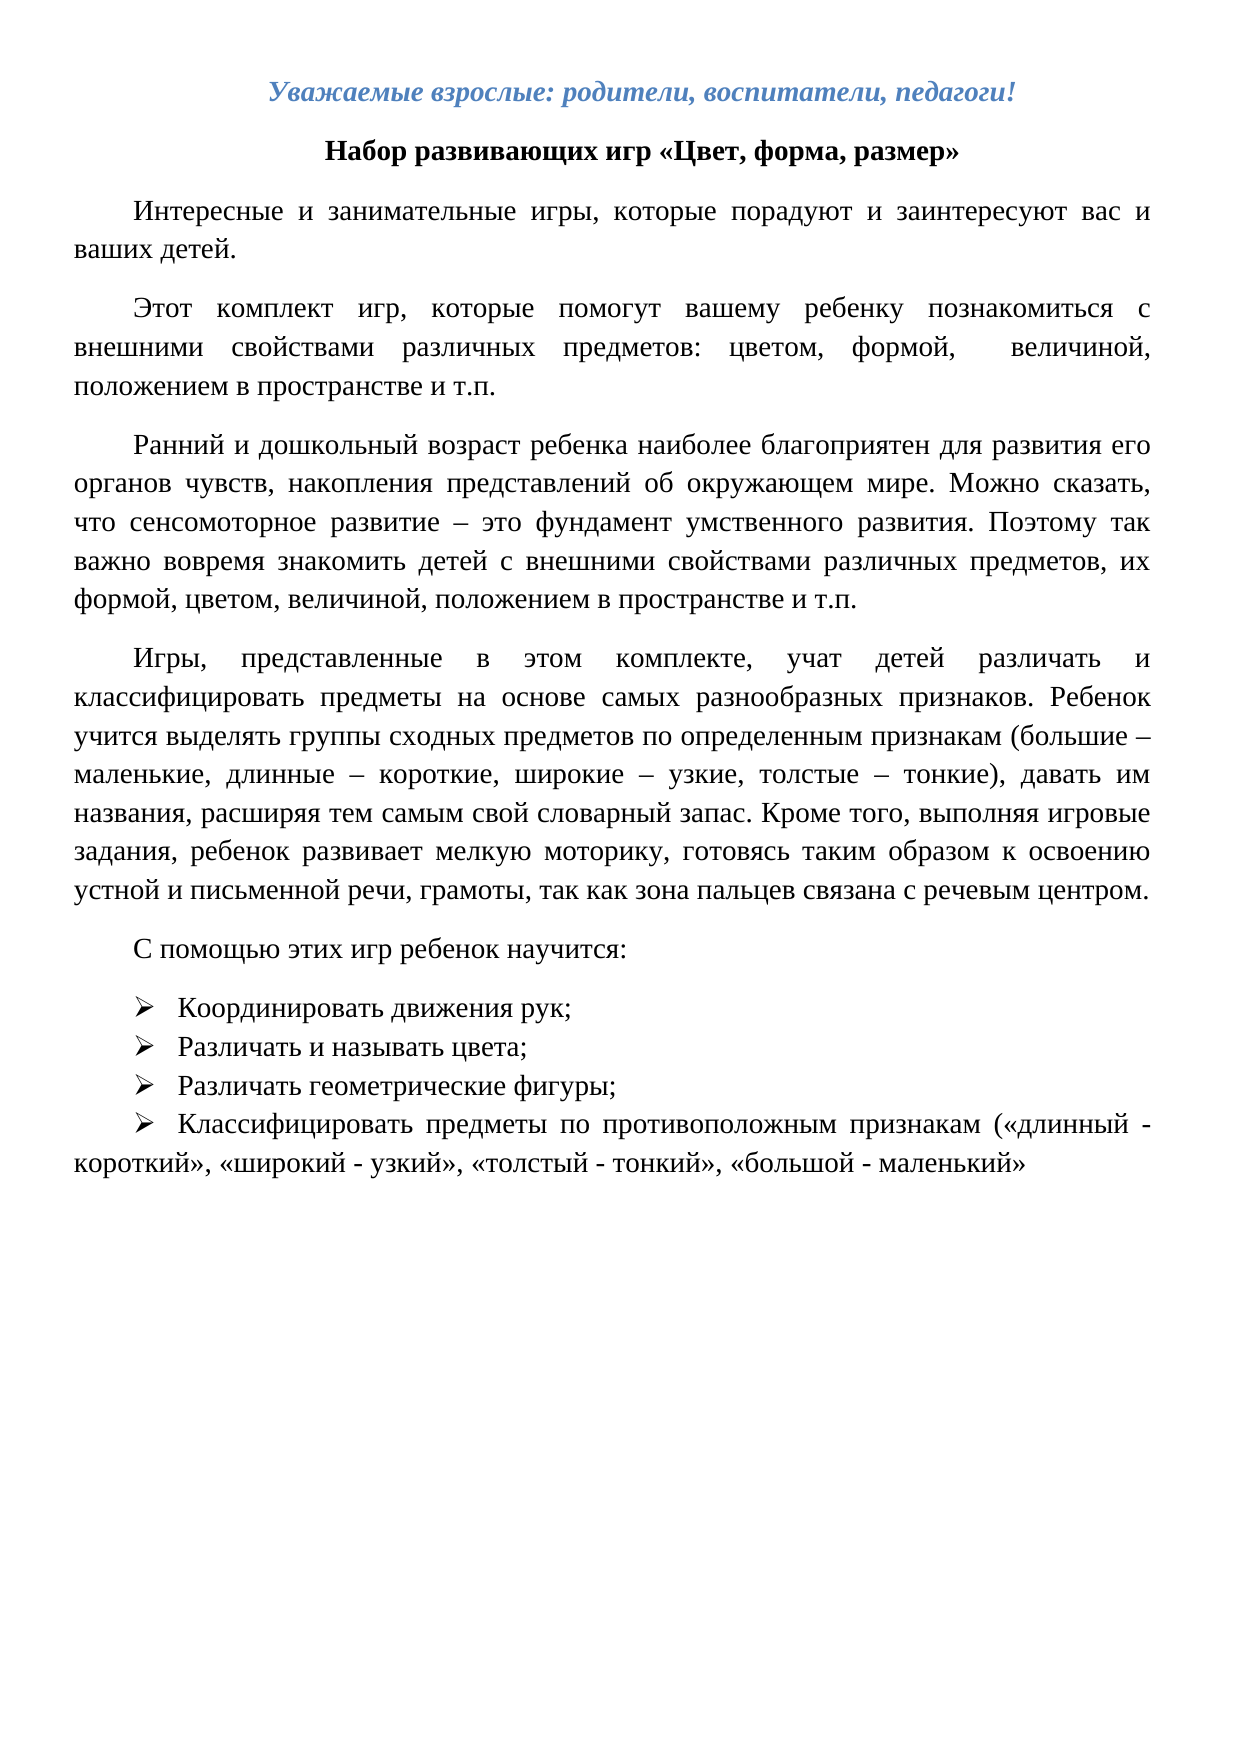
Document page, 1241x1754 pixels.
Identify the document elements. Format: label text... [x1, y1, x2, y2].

list Различать и называть цвета; [74, 1029, 1152, 1063]
text Этот комплект игр, которые помогут вашему ребенку познакомиться с внешними свойствами различных предметов: цветом, формой, величиной, положением в пространстве и т.п. [74, 291, 1152, 401]
list Классифицировать предметы по противоположным признакам («длинный - короткий», «широкий - узкий», «толстый - тонкий», «большой - маленький» [74, 1106, 1152, 1179]
text Уважаемые взрослые: родители, воспитатели, педагоги! [74, 74, 1152, 107]
text С помощью этих игр ребенок научится: [74, 931, 1152, 965]
text Игры, представленные в этом комплекте, учат детей различать и классифицировать предметы на основе самых разнообразных признаков. Ребенок учится выделять группы сходных предметов по определенным признакам (большие – маленькие, длинные – короткие, широкие – узкие, толстые – тонкие), давать им названия, расширяя тем самым свой словарный запас. Кроме того, выполняя игровые задания, ребенок развивает мелкую моторику, готовясь таким образом к освоению устной и письменной речи, грамоты, так как зона пальцев связана с речевым центром. [74, 641, 1152, 905]
text Набор развивающих игр «Цвет, форма, размер» [74, 133, 1152, 167]
list Различать геометрические фигуры; [74, 1068, 1152, 1101]
text Интересные и занимательные игры, которые порадуют и заинтересуют вас и ваших детей. [74, 193, 1152, 265]
list Координировать движения рук; [74, 991, 1152, 1024]
text Ранний и дошкольный возраст ребенка наиболее благоприятен для развития его органов чувств, накопления представлений об окружающем мире. Можно сказать, что сенсомоторное развитие – это фундамент умственного развития. Поэтому так важно вовремя знакомить детей с внешними свойствами различных предметов, их формой, цветом, величиной, положением в пространстве и т.п. [74, 427, 1152, 615]
